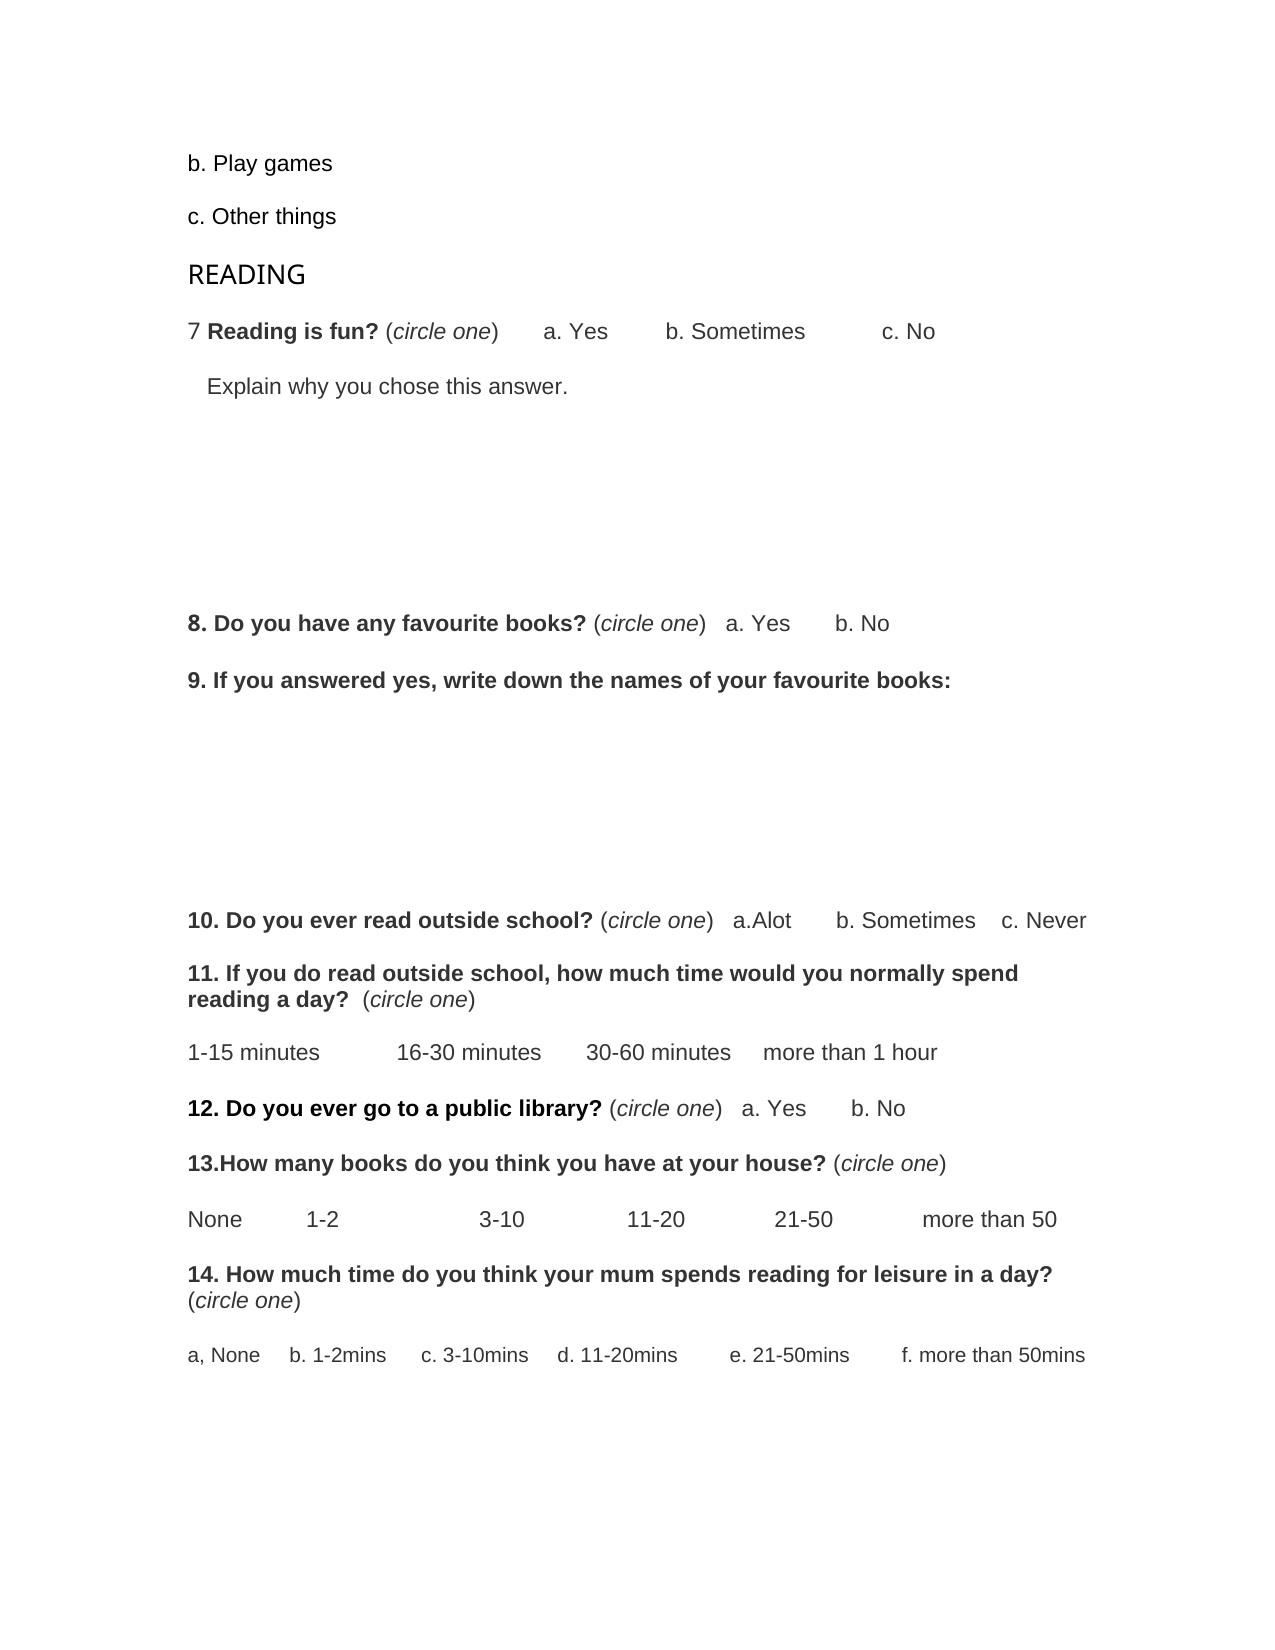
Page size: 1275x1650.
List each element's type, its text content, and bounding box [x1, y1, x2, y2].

text Explain why you chose this answer. [187, 373, 1087, 399]
text c. Other things [187, 203, 1087, 229]
text b. Play games [187, 150, 1087, 176]
text 8. Do you have any favourite books? (circle one) a. Yes b. No [187, 607, 1087, 638]
text None 1-2 3-10 11-20 21-50 more than 50 [187, 1206, 1087, 1232]
text 10. Do you ever read outside school? (circle one) a.Alot b. Sometimes c. Never [187, 907, 1087, 934]
text a, None b. 1-2mins c. 3-10mins d. 11-20mins e. 21-50mins f. more than 50mins [187, 1343, 1087, 1367]
text 13.How many books do you think you have at your house? (circle one) [187, 1150, 1087, 1176]
text READING [187, 255, 1087, 292]
text 12. Do you ever go to a public library? (circle one) a. Yes b. No [187, 1094, 1087, 1121]
text 14. How much time do you think your mum spends reading for leisure in a day? (circle one) [187, 1261, 1087, 1314]
text 7 Reading is fun? (circle one) a. Yes b. Sometimes c. No [187, 315, 1087, 346]
text 11. If you do read outside school, how much time would you normally spend reading a day? (circle one) [187, 960, 1087, 1013]
text 9. If you answered yes, write down the names of your favourite books: [187, 667, 1087, 694]
text 1-15 minutes 16-30 minutes 30-60 minutes more than 1 hour [187, 1039, 1087, 1065]
